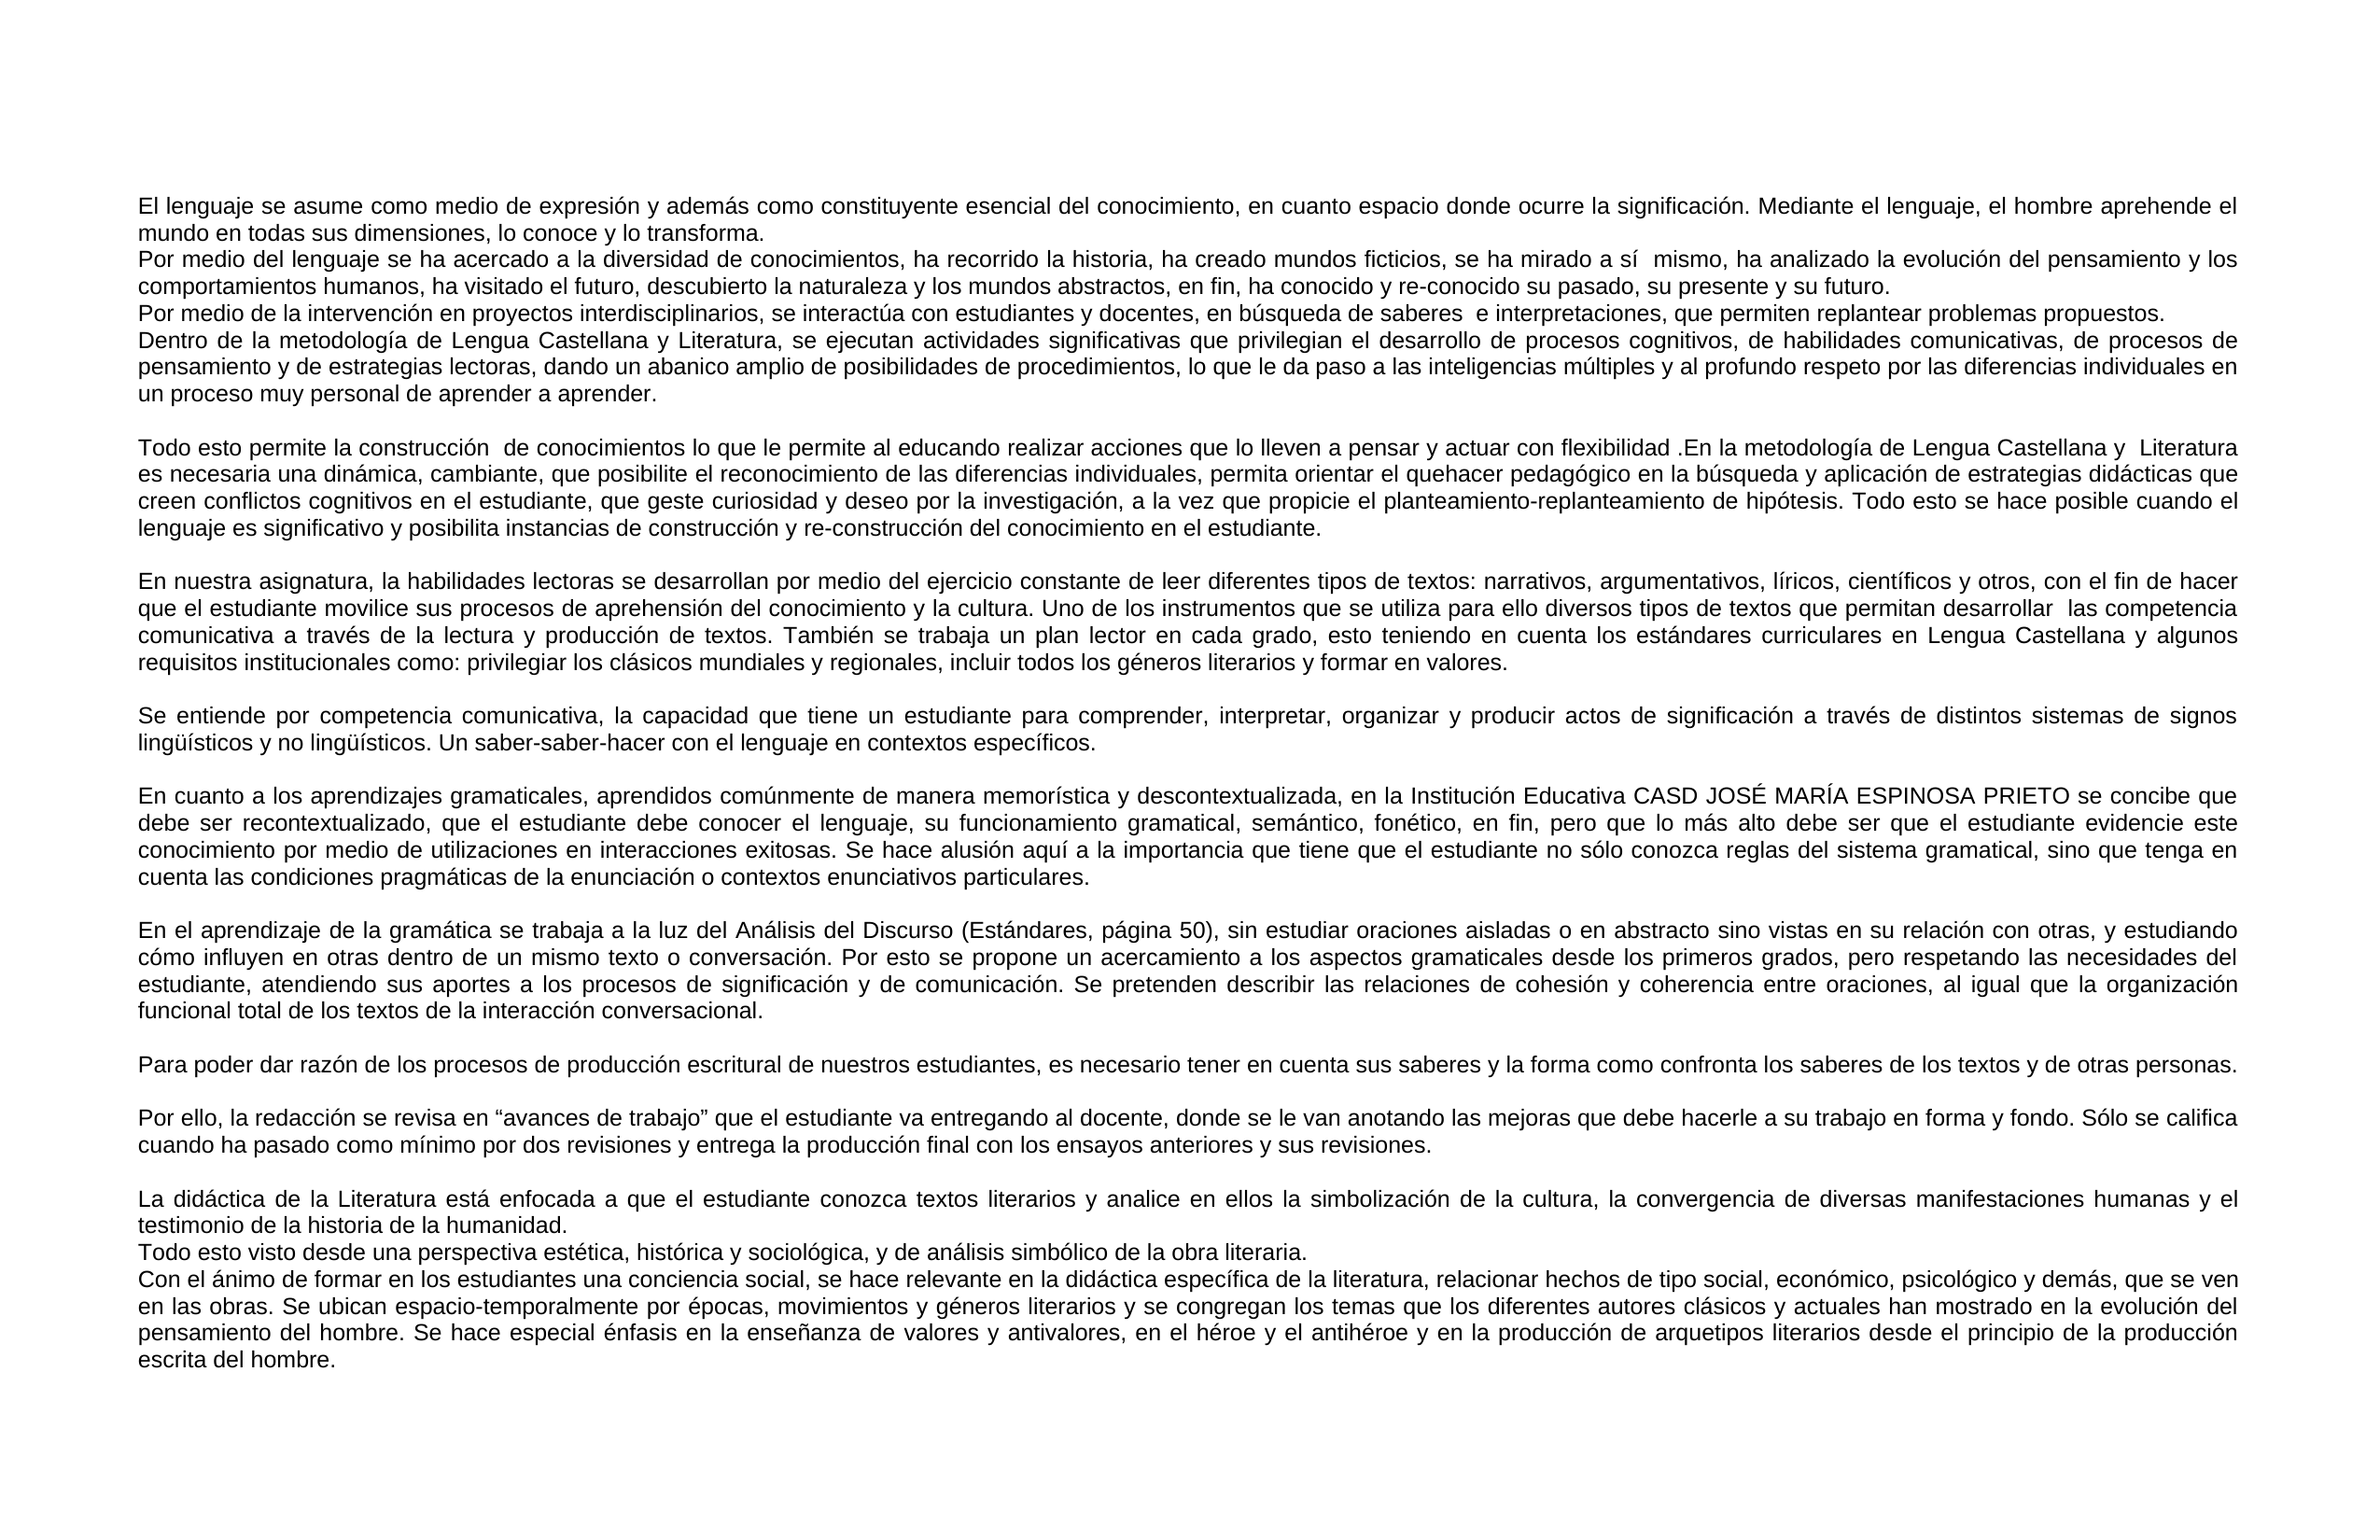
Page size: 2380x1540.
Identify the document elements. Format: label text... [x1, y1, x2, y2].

text En nuestra asignatura, la habilidades lectoras se desarrollan por medio del ejercicio constante de leer diferentes tipos de textos: narrativos, argumentativos, líricos, científicos y otros, con el fin de hacer que el estudiante movilice sus procesos de aprehensión del conocimiento y la cultura. Uno de los instrumentos que se utiliza para ello diversos tipos de textos que permitan desarrollar las competencia comunicativa a través de la lectura y producción de textos. También se trabaja un plan lector en cada grado, esto teniendo en cuenta los estándares curriculares en Lengua Castellana y algunos requisitos institucionales como: privilegiar los clásicos mundiales y regionales, incluir todos los géneros literarios y formar en valores. [138, 567, 2242, 675]
text El lenguaje se asume como medio de expresión y además como constituyente esencial del conocimiento, en cuanto espacio donde ocurre la significación. Mediante el lenguaje, el hombre aprehende el mundo en todas sus dimensiones, lo conoce y lo transforma. [138, 192, 2242, 245]
text En el aprendizaje de la gramática se trabaja a la luz del Análisis del Discurso (Estándares, página 50), sin estudiar oraciones aisladas o en abstracto sino vistas en su relación con otras, y estudiando cómo influyen en otras dentro de un mismo texto o conversación. Por esto se propone un acercamiento a los aspectos gramaticales desde los primeros grados, pero respetando las necesidades del estudiante, atendiendo sus aportes a los procesos de significación y de comunicación. Se pretenden describir las relaciones de cohesión y coherencia entre oraciones, al igual que la organización funcional total de los textos de la interacción conversacional. [138, 917, 2242, 1024]
text Todo esto permite la construcción de conocimientos lo que le permite al educando realizar acciones que lo lleven a pensar y actuar con flexibilidad .En la metodología de Lengua Castellana y Literatura es necesaria una dinámica, cambiante, que posibilite el reconocimiento de las diferencias individuales, permita orientar el quehacer pedagógico en la búsqueda y aplicación de estrategias didácticas que creen conflictos cognitivos en el estudiante, que geste curiosidad y deseo por la investigación, a la vez que propicie el planteamiento-replanteamiento de hipótesis. Todo esto se hace posible cuando el lenguaje es significativo y posibilita instancias de construcción y re-construcción del conocimiento en el estudiante. [138, 434, 2242, 541]
text Para poder dar razón de los procesos de producción escritural de nuestros estudiantes, es necesario tener en cuenta sus saberes y la forma como confronta los saberes de los textos y de otras personas. [138, 1051, 2242, 1078]
text Con el ánimo de formar en los estudiantes una conciencia social, se hace relevante en la didáctica específica de la literatura, relacionar hechos de tipo social, económico, psicológico y demás, que se ven en las obras. Se ubican espacio-temporalmente por épocas, movimientos y géneros literarios y se congregan los temas que los diferentes autores clásicos y actuales han mostrado en la evolución del pensamiento del hombre. Se hace especial énfasis en la enseñanza de valores y antivalores, en el héroe y el antihéroe y en la producción de arquetipos literarios desde el principio de la producción escrita del hombre. [138, 1266, 2242, 1373]
text Se entiende por competencia comunicativa, la capacidad que tiene un estudiante para comprender, interpretar, organizar y producir actos de significación a través de distintos sistemas de signos lingüísticos y no lingüísticos. Un saber-saber-hacer con el lenguaje en contextos específicos. [138, 702, 2242, 756]
text Por medio de la intervención en proyectos interdisciplinarios, se interactúa con estudiantes y docentes, en búsqueda de saberes e interpretaciones, que permiten replantear problemas propuestos. [138, 300, 2242, 327]
text Dentro de la metodología de Lengua Castellana y Literatura, se ejecutan actividades significativas que privilegian el desarrollo de procesos cognitivos, de habilidades comunicativas, de procesos de pensamiento y de estrategias lectoras, dando un abanico amplio de posibilidades de procedimientos, lo que le da paso a las inteligencias múltiples y al profundo respeto por las diferencias individuales en un proceso muy personal de aprender a aprender. [138, 327, 2242, 407]
text La didáctica de la Literatura está enfocada a que el estudiante conozca textos literarios y analice en ellos la simbolización de la cultura, la convergencia de diversas manifestaciones humanas y el testimonio de la historia de la humanidad. [138, 1185, 2242, 1239]
text En cuanto a los aprendizajes gramaticales, aprendidos comúnmente de manera memorística y descontextualizada, en la Institución Educativa CASD JOSÉ MARÍA ESPINOSA PRIETO se concibe que debe ser recontextualizado, que el estudiante debe conocer el lenguaje, su funcionamiento gramatical, semántico, fonético, en fin, pero que lo más alto debe ser que el estudiante evidencie este conocimiento por medio de utilizaciones en interacciones exitosas. Se hace alusión aquí a la importancia que tiene que el estudiante no sólo conozca reglas del sistema gramatical, sino que tenga en cuenta las condiciones pragmáticas de la enunciación o contextos enunciativos particulares. [138, 782, 2242, 889]
text Todo esto visto desde una perspectiva estética, histórica y sociológica, y de análisis simbólico de la obra literaria. [138, 1239, 2242, 1266]
text Por medio del lenguaje se ha acercado a la diversidad de conocimientos, ha recorrido la historia, ha creado mundos ficticios, se ha mirado a sí mismo, ha analizado la evolución del pensamiento y los comportamientos humanos, ha visitado el futuro, descubierto la naturaleza y los mundos abstractos, en fin, ha conocido y re-conocido su pasado, su presente y su futuro. [138, 245, 2242, 300]
text Por ello, la redacción se revisa en “avances de trabajo” que el estudiante va entregando al docente, donde se le van anotando las mejoras que debe hacerle a su trabajo en forma y fondo. Sólo se califica cuando ha pasado como mínimo por dos revisiones y entrega la producción final con los ensayos anteriores y sus revisiones. [138, 1104, 2242, 1158]
